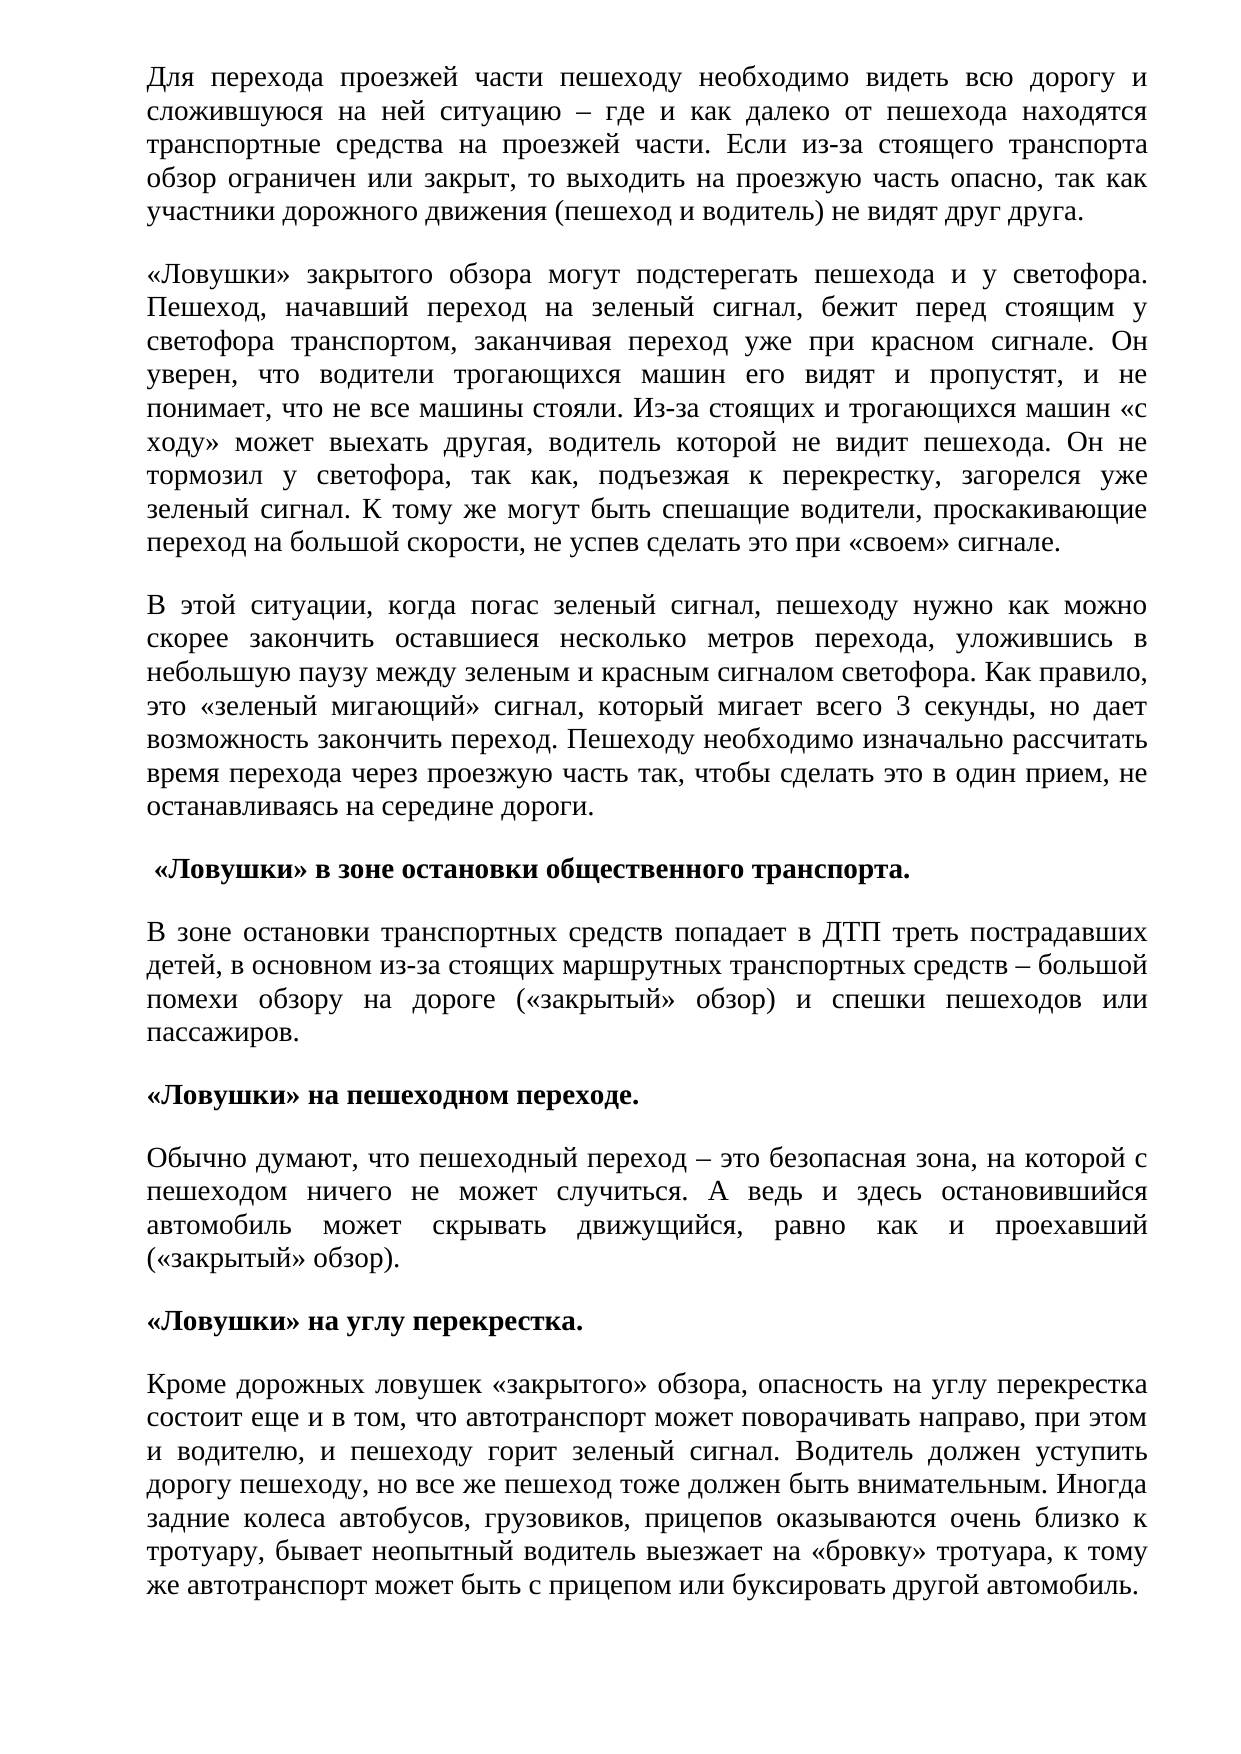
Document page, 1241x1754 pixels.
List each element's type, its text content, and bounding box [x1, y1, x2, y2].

text «Ловушки» на пешеходном переходе. [146, 1077, 1149, 1111]
text «Ловушки» на углу перекрестка. [146, 1303, 1149, 1337]
text «Ловушки» закрытого обзора могут подстерегать пешехода и у светофора. Пешеход, начавший переход на зеленый сигнал, бежит перед стоящим у светофора транспортом, заканчивая переход уже при красном сигнале. Он уверен, что водители трогающихся машин его видят и пропустят, и не понимает, что не все машины стояли. Из-за стоящих и трогающихся машин «с ходу» может выехать другая, водитель которой не видит пешехода. Он не тормозил у светофора, так как, подъезжая к перекрестку, загорелся уже зеленый сигнал. К тому же могут быть спешащие водители, проскакивающие переход на большой скорости, не успев сделать это при «своем» сигнале. [146, 256, 1149, 558]
text Для перехода проезжей части пешеходу необходимо видеть всю дорогу и сложившуюся на ней ситуацию – где и как далеко от пешехода находятся транспортные средства на проезжей части. Если из-за стоящего транспорта обзор ограничен или закрыт, то выходить на проезжую часть опасно, так как участники дорожного движения (пешеход и водитель) не видят друг друга. [146, 59, 1149, 227]
text Обычно думают, что пешеходный переход – это безопасная зона, на которой с пешеходом ничего не может случиться. А ведь и здесь остановившийся автомобиль может скрывать движущийся, равно как и проехавший («закрытый» обзор). [146, 1140, 1149, 1274]
text «Ловушки» в зоне остановки общественного транспорта. [146, 851, 1149, 884]
text В зоне остановки транспортных средств попадает в ДТП треть пострадавших детей, в основном из-за стоящих маршрутных транспортных средств – большой помехи обзору на дороге («закрытый» обзор) и спешки пешеходов или пассажиров. [146, 914, 1149, 1048]
text Кроме дорожных ловушек «закрытого» обзора, опасность на углу перекрестка состоит еще и в том, что автотранспорт может поворачивать направо, при этом и водителю, и пешеходу горит зеленый сигнал. Водитель должен уступить дорогу пешеходу, но все же пешеход тоже должен быть внимательным. Иногда задние колеса автобусов, грузовиков, прицепов оказываются очень близко к тротуару, бывает неопытный водитель выезжает на «бровку» тротуара, к тому же автотранспорт может быть с прицепом или буксировать другой автомобиль. [146, 1366, 1149, 1601]
text В этой ситуации, когда погас зеленый сигнал, пешеходу нужно как можно скорее закончить оставшиеся несколько метров перехода, уложившись в небольшую паузу между зеленым и красным сигналом светофора. Как правило, это «зеленый мигающий» сигнал, который мигает всего 3 секунды, но дает возможность закончить переход. Пешеходу необходимо изначально рассчитать время перехода через проезжую часть так, чтобы сделать это в один прием, не останавливаясь на середине дороги. [146, 587, 1149, 822]
